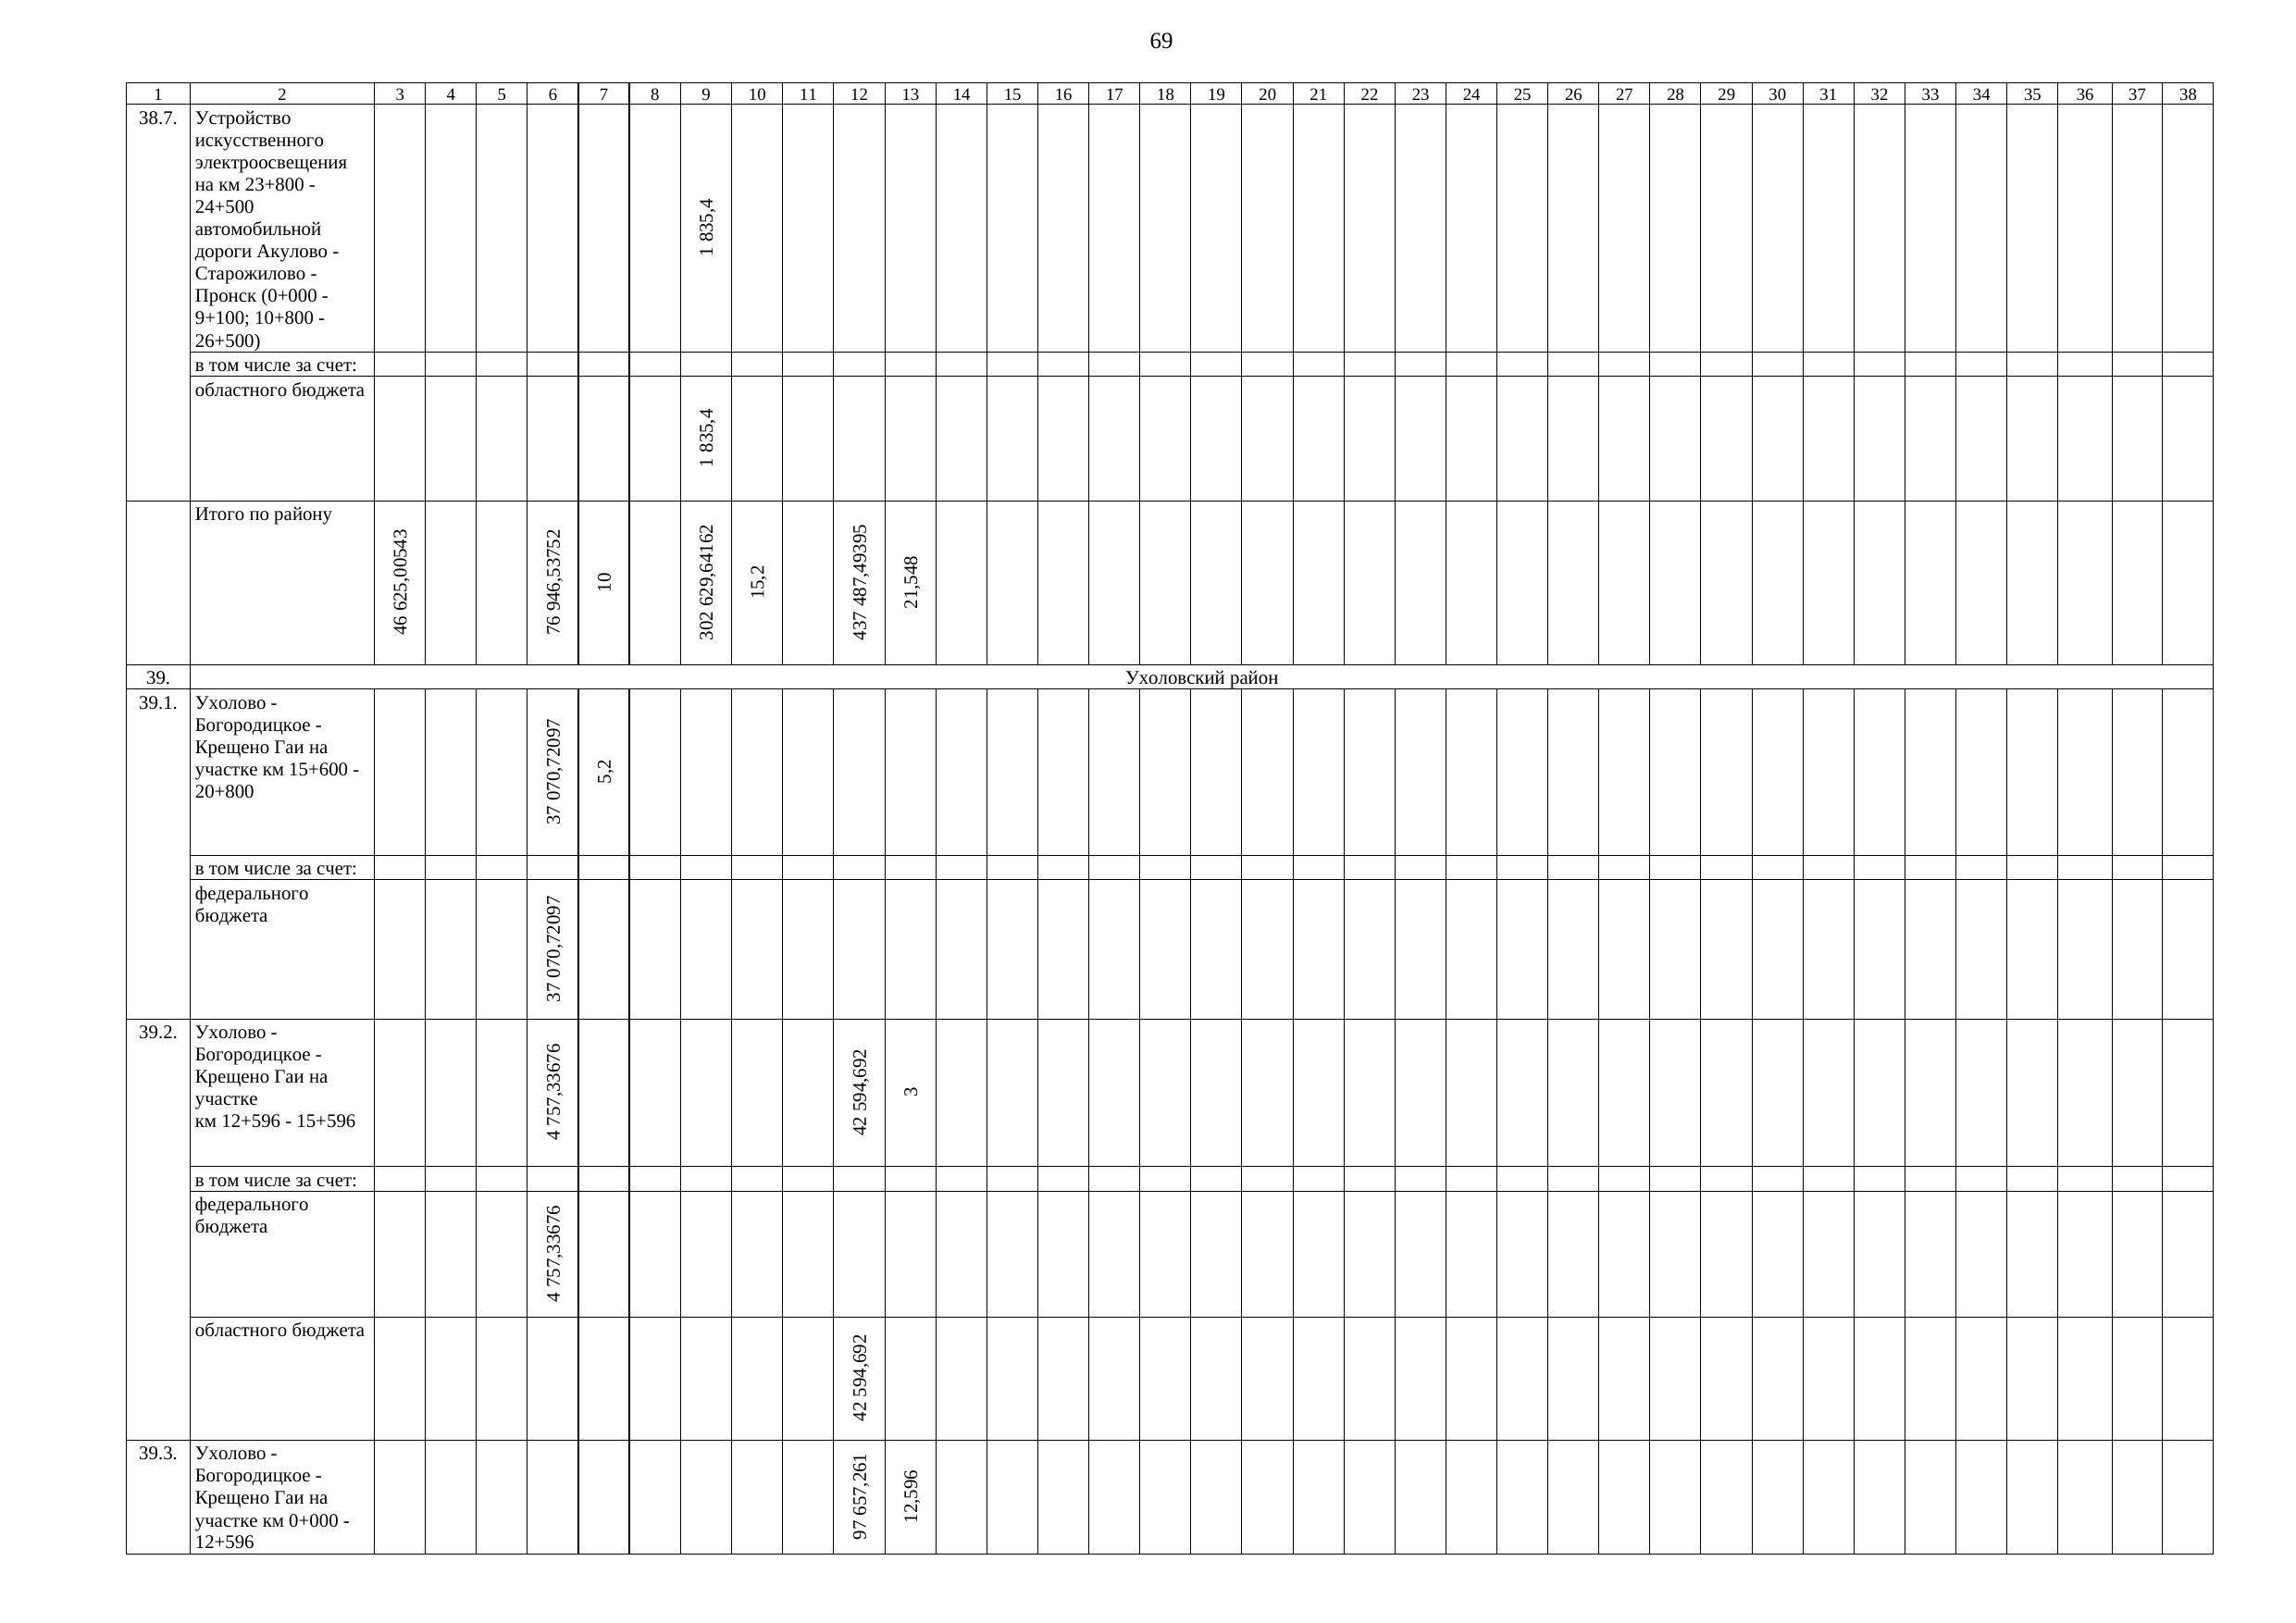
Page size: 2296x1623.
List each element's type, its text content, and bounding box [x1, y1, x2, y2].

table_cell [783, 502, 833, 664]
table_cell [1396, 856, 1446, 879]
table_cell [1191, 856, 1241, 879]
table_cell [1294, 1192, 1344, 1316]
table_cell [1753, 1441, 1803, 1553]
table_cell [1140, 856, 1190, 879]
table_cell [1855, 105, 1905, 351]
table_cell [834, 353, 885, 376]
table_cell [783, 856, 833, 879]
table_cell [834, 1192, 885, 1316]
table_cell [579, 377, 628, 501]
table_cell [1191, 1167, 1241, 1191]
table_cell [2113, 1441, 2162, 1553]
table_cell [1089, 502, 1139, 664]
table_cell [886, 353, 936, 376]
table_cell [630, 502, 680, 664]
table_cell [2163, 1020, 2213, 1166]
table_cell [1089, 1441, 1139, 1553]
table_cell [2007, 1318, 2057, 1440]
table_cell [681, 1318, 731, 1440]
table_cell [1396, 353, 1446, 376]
table_header 35 [2007, 83, 2057, 104]
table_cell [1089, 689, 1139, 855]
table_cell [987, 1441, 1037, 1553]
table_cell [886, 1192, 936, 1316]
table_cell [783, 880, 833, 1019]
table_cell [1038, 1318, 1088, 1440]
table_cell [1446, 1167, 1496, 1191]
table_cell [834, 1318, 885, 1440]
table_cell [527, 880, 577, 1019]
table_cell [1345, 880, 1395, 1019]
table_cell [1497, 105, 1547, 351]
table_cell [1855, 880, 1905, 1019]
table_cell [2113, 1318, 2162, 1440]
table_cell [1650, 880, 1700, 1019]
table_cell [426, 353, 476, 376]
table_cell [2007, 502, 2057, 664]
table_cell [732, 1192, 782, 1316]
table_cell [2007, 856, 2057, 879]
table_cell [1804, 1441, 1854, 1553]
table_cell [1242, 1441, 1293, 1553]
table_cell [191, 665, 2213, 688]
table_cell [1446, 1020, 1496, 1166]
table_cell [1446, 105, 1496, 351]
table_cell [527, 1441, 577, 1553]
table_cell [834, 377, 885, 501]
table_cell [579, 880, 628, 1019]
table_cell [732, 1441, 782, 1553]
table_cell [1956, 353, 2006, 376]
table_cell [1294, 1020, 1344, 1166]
table_header 20 [1242, 83, 1293, 104]
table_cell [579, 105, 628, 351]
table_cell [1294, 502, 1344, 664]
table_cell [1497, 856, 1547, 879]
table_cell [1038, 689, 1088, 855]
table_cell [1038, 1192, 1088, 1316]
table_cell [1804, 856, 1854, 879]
table_header 36 [2058, 83, 2112, 104]
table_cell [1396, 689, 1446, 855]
table_header 16 [1038, 83, 1088, 104]
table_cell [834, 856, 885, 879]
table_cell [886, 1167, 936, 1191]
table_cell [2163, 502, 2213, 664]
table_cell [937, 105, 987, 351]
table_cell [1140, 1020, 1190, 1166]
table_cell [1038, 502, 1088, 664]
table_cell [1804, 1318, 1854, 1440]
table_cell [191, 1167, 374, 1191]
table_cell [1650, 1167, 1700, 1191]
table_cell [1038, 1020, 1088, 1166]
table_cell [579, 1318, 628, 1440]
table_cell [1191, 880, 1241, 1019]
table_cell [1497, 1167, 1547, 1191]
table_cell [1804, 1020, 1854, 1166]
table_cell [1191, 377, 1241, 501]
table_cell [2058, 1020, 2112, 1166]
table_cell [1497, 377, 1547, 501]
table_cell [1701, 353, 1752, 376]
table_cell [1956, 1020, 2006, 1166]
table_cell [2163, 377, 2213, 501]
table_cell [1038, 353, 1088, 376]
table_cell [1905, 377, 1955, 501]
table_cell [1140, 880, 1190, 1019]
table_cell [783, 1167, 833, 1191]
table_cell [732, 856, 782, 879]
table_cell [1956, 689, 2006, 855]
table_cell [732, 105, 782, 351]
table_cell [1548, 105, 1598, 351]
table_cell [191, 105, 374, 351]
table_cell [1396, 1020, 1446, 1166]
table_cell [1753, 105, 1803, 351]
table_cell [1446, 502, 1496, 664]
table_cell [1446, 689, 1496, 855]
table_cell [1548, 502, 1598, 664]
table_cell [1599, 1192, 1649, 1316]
table_header 6 [527, 83, 577, 104]
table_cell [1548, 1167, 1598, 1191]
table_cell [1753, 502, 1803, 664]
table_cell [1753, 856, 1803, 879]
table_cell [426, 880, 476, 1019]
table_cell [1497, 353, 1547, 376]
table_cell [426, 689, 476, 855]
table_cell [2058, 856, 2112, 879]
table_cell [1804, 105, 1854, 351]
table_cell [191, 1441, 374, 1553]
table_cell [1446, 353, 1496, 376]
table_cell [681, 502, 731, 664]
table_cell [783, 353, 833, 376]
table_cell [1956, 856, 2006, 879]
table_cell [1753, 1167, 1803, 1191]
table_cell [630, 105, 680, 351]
table_header 22 [1345, 83, 1395, 104]
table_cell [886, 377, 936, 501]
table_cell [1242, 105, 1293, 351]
table_header 13 [886, 83, 936, 104]
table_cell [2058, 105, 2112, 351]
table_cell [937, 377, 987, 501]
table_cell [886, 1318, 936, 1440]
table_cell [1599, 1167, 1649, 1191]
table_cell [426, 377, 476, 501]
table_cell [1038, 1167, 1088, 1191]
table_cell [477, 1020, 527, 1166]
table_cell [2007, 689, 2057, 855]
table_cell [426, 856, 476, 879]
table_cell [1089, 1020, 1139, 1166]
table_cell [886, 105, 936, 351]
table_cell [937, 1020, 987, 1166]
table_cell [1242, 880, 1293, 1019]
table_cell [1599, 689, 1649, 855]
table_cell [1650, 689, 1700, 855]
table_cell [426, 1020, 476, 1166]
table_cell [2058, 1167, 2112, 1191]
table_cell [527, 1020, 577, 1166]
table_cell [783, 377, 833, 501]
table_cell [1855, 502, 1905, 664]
table_header 28 [1650, 83, 1700, 104]
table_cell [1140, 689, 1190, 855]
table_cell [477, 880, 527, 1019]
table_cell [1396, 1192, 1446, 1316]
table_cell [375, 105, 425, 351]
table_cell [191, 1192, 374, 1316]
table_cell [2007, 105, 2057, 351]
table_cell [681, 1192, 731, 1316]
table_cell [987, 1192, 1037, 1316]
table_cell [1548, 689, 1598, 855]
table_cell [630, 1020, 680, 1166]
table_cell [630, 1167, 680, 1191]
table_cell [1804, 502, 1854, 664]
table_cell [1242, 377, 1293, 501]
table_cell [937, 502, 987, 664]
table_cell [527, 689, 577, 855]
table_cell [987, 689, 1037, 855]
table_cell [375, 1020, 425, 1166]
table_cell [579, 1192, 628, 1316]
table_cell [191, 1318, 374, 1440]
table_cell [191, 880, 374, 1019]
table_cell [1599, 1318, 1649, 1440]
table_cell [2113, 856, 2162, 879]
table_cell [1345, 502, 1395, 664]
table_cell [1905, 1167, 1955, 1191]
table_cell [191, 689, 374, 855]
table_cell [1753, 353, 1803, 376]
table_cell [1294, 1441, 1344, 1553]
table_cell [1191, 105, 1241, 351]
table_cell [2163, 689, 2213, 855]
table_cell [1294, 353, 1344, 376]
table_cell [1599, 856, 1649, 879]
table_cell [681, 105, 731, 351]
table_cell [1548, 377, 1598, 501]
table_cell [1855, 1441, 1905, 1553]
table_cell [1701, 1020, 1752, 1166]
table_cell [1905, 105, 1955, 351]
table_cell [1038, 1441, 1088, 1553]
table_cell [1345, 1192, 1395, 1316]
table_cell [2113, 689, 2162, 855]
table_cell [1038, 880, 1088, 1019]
table_header 26 [1548, 83, 1598, 104]
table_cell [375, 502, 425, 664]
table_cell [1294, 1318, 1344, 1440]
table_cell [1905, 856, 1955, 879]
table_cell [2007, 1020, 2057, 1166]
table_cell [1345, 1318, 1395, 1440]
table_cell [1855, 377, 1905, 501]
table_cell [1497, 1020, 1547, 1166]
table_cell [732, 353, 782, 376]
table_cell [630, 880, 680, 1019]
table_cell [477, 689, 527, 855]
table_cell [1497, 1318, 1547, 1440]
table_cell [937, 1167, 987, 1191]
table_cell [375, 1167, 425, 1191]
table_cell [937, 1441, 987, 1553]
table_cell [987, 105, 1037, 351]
table_header 38 [2163, 83, 2213, 104]
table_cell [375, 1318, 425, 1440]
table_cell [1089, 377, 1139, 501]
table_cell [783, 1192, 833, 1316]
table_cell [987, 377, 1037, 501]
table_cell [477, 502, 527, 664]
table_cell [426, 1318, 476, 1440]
table_header 18 [1140, 83, 1190, 104]
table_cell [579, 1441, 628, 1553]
table_header 9 [681, 83, 731, 104]
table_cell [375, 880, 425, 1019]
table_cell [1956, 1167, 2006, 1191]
table_header 23 [1396, 83, 1446, 104]
table_header 30 [1753, 83, 1803, 104]
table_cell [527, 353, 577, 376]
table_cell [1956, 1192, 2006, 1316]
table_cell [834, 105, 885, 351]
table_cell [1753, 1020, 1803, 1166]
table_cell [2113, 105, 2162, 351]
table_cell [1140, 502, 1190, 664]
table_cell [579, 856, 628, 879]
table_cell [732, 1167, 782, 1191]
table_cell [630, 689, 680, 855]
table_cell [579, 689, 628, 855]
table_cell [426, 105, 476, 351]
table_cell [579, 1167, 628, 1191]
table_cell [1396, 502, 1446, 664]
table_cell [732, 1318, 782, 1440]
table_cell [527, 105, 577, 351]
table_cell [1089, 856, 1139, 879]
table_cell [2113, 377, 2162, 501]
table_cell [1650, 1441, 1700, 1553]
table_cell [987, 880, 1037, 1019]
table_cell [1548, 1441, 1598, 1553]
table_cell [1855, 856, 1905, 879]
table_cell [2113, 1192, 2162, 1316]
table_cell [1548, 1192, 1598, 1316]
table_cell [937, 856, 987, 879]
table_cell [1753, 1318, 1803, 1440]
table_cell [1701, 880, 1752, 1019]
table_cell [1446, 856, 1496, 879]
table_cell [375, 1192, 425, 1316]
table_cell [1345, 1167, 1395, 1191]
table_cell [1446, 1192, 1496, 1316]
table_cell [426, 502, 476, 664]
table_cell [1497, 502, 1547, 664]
table_header 11 [783, 83, 833, 104]
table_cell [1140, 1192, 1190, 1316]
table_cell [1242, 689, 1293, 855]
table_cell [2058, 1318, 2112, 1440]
table_header 14 [937, 83, 987, 104]
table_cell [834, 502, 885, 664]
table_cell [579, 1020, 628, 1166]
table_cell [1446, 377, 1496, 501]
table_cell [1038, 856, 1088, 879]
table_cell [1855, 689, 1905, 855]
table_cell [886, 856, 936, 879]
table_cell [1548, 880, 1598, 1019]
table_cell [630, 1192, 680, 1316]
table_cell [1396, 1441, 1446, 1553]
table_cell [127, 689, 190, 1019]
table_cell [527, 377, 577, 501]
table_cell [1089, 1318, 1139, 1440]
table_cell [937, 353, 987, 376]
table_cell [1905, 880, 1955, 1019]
table_header 27 [1599, 83, 1649, 104]
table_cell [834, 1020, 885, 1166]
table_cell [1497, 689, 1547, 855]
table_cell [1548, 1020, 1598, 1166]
table_header 10 [732, 83, 782, 104]
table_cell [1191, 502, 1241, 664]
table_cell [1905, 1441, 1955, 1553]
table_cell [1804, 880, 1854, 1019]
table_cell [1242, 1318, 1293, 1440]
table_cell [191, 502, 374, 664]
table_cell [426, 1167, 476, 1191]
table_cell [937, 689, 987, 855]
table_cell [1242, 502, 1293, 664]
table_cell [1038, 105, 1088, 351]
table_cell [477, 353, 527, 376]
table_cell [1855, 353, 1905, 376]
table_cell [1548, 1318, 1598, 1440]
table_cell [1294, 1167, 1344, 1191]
table_header 33 [1905, 83, 1955, 104]
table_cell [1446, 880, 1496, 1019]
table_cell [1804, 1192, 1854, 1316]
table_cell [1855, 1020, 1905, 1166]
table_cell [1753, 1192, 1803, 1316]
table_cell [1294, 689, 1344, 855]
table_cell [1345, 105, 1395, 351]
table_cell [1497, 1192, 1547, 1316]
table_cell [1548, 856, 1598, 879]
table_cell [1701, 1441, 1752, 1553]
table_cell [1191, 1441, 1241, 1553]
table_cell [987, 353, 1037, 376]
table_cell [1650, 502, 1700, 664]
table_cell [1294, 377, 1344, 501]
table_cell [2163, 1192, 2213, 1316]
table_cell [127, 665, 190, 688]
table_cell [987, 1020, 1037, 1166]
table_header 31 [1804, 83, 1854, 104]
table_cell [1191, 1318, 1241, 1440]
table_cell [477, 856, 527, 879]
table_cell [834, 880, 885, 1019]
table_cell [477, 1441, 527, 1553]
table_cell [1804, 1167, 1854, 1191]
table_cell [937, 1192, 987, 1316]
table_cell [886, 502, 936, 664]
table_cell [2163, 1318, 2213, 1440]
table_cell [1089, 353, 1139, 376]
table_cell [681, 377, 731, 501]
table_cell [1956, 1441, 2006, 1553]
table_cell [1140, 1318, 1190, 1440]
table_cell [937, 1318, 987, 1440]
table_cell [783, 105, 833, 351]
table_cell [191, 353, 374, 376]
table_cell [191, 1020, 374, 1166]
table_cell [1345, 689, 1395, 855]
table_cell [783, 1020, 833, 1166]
table_header 25 [1497, 83, 1547, 104]
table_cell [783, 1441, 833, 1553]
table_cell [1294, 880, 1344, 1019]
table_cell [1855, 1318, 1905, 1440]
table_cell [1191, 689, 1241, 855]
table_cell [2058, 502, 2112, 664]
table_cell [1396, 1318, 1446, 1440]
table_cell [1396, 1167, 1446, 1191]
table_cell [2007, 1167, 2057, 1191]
table_header 7 [579, 83, 628, 104]
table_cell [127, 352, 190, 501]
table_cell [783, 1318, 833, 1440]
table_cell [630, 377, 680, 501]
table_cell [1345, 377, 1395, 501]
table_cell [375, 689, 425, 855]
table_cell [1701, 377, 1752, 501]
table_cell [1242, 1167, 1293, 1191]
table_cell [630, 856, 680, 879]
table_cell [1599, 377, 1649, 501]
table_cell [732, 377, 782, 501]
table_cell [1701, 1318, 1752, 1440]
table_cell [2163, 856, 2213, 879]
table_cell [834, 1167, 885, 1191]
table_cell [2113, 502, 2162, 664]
table_header 12 [834, 83, 885, 104]
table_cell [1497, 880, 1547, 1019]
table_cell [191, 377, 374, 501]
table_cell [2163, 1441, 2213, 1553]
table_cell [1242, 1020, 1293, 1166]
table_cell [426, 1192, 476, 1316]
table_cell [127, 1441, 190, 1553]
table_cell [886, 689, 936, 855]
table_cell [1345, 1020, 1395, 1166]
table_header 4 [426, 83, 476, 104]
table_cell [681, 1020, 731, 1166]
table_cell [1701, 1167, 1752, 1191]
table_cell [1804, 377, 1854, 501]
table_header 17 [1089, 83, 1139, 104]
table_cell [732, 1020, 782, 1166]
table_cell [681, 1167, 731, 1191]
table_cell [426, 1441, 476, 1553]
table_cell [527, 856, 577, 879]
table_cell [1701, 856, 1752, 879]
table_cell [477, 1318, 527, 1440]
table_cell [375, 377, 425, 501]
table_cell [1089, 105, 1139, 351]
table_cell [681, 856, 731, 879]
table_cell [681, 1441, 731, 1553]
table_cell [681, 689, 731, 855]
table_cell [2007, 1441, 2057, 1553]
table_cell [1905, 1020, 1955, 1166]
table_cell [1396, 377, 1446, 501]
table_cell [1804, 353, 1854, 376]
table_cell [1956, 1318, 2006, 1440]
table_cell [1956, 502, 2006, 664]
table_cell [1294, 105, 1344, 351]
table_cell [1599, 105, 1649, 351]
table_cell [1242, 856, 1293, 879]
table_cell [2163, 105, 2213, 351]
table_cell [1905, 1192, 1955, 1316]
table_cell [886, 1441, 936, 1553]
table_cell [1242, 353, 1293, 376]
table_header 19 [1191, 83, 1241, 104]
table_header 21 [1294, 83, 1344, 104]
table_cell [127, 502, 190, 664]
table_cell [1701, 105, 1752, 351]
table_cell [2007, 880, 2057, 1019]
table_header 1 [127, 83, 190, 104]
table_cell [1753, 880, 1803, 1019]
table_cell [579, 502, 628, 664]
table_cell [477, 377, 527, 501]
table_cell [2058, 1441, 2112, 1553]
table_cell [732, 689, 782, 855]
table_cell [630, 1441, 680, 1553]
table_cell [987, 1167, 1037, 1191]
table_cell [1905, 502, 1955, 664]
table_header 29 [1701, 83, 1752, 104]
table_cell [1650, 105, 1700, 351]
table_header 2 [191, 83, 374, 104]
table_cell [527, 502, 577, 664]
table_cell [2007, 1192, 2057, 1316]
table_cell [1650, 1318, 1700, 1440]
table_header 34 [1956, 83, 2006, 104]
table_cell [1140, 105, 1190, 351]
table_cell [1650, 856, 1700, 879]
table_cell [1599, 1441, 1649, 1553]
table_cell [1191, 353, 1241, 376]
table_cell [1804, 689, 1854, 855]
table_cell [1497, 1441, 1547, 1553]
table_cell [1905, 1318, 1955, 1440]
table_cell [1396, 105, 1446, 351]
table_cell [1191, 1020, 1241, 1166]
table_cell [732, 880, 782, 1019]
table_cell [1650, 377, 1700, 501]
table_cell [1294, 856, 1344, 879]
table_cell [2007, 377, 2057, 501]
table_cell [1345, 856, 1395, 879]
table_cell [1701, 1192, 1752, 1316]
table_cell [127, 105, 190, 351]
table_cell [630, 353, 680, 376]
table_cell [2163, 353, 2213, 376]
table_header 3 [375, 83, 425, 104]
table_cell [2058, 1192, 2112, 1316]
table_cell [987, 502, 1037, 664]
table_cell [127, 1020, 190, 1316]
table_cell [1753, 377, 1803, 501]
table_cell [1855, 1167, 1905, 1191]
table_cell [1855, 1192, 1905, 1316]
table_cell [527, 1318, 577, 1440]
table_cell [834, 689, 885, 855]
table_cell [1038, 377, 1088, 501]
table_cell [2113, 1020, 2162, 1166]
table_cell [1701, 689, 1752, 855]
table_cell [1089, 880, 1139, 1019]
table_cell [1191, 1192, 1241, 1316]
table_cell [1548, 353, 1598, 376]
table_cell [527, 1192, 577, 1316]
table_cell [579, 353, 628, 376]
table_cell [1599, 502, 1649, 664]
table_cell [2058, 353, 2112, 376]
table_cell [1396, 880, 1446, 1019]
table_header 37 [2113, 83, 2162, 104]
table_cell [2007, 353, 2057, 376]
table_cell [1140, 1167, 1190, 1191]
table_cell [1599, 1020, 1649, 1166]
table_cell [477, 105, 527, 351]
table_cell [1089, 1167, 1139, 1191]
table_header 32 [1855, 83, 1905, 104]
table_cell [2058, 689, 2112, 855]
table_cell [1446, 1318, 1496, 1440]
table_header 5 [477, 83, 527, 104]
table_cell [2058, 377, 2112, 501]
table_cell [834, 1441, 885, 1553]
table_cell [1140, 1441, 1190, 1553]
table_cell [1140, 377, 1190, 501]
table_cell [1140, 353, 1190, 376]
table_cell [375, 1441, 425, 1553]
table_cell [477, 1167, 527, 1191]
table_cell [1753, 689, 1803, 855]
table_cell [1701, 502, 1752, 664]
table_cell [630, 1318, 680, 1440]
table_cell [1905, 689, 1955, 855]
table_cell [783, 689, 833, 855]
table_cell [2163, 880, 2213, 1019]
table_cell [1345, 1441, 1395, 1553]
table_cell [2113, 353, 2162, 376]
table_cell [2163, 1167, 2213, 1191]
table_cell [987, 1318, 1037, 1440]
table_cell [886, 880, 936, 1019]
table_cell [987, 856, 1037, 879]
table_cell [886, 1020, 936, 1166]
table_header 8 [630, 83, 680, 104]
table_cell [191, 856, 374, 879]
table_header 24 [1446, 83, 1496, 104]
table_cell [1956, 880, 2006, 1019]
table_header 15 [987, 83, 1037, 104]
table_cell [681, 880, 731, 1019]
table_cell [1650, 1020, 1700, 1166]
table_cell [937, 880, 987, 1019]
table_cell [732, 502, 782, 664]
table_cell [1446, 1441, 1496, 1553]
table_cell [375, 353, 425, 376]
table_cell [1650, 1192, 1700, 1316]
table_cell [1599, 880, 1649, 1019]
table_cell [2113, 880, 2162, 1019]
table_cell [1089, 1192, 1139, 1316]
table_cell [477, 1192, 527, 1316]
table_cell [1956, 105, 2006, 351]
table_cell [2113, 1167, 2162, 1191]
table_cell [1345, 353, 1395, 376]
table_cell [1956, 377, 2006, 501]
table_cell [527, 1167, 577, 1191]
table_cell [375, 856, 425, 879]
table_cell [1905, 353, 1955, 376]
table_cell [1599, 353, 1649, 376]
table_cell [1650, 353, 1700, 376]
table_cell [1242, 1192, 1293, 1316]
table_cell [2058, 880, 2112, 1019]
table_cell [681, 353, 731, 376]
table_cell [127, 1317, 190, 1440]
